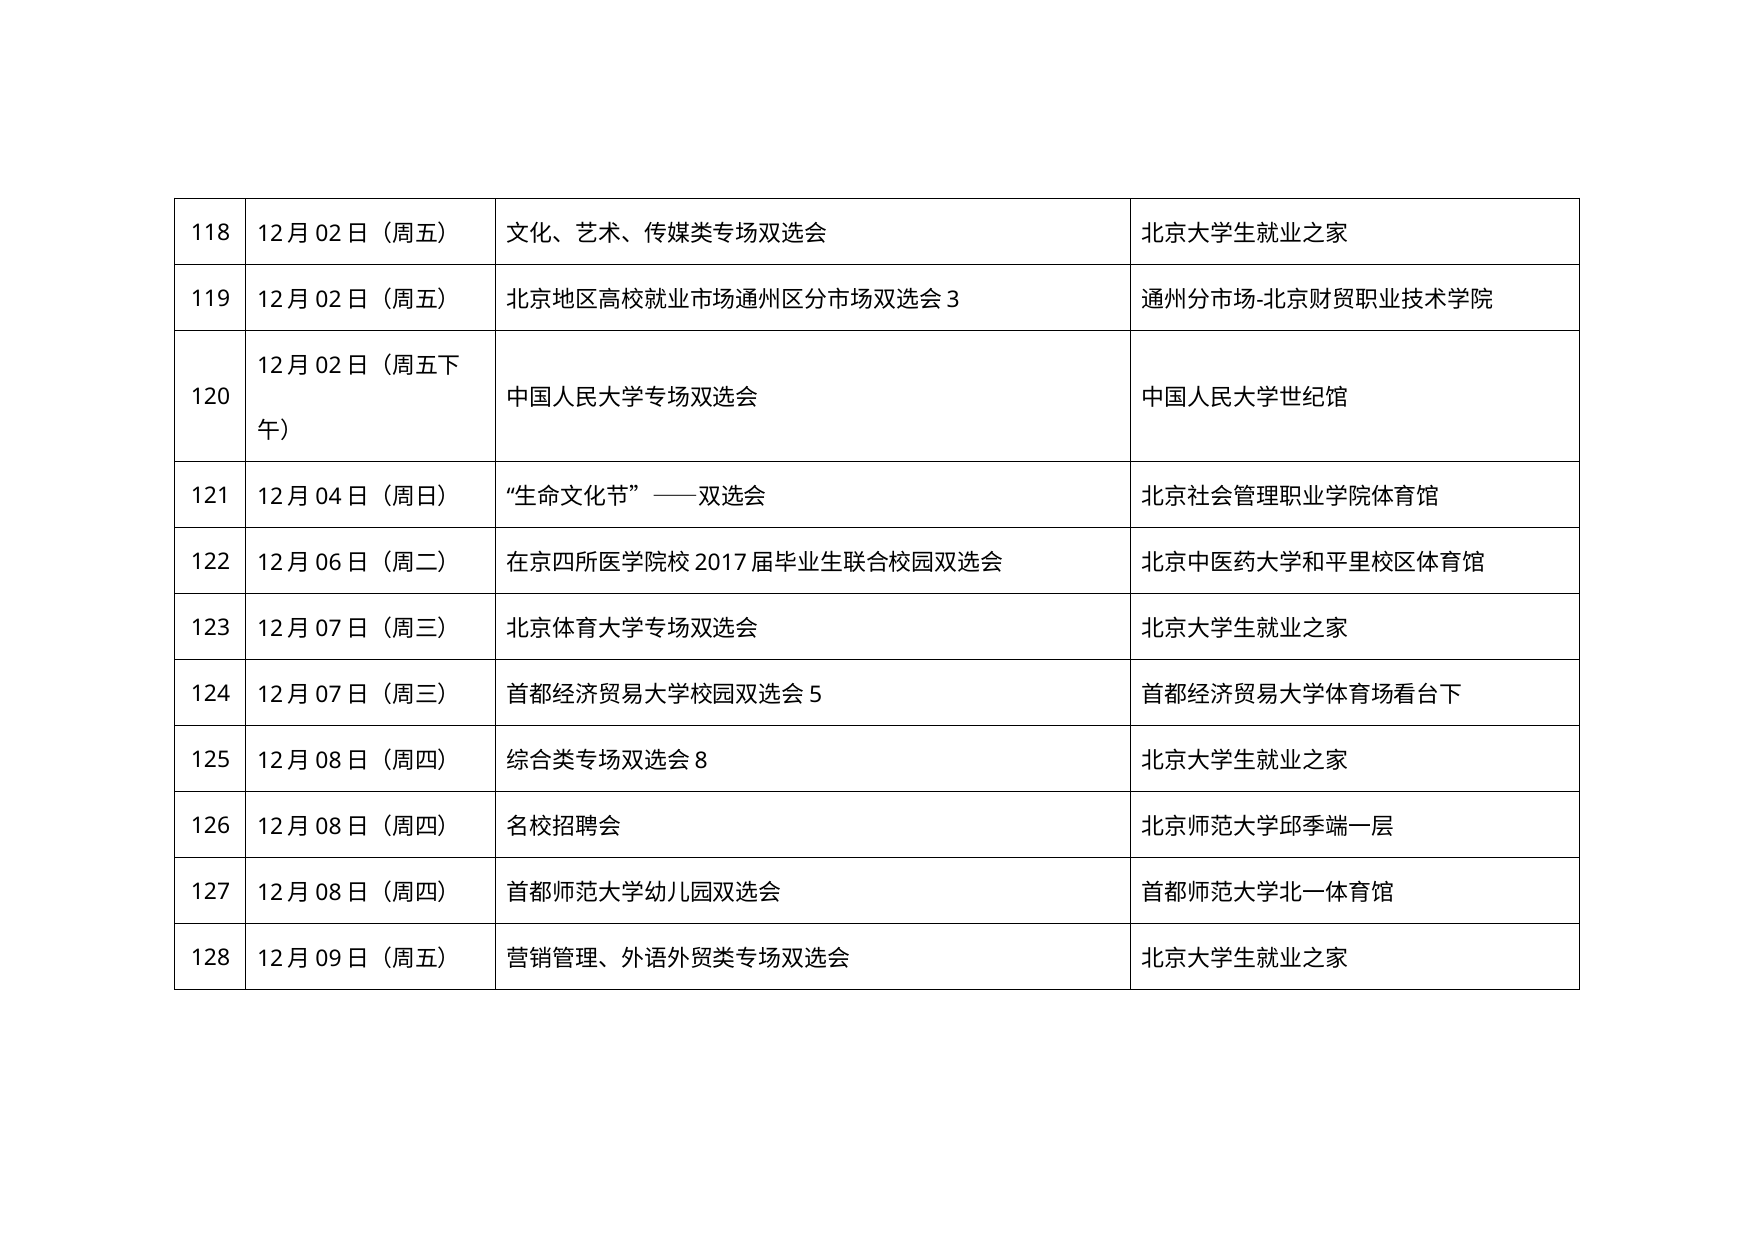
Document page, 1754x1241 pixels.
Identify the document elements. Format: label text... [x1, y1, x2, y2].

table_cell 北京大学生就业之家 [1131, 594, 1579, 659]
table_cell 12月07日（周三） [246, 594, 495, 659]
table_cell 文化、艺术、传媒类专场双选会 [496, 199, 1130, 264]
table_cell 121 [175, 462, 245, 527]
table_cell 12月09日（周五） [246, 924, 495, 989]
table_cell 北京大学生就业之家 [1131, 726, 1579, 791]
table_cell 12月08日（周四） [246, 726, 495, 791]
table_cell 名校招聘会 [496, 792, 1130, 857]
table_cell 122 [175, 528, 245, 593]
table_cell 北京地区高校就业市场通州区分市场双选会3 [496, 265, 1130, 330]
table_cell 12月02日（周五） [246, 265, 495, 330]
table_cell 12月08日（周四） [246, 792, 495, 857]
table_cell 127 [175, 858, 245, 923]
table_cell 119 [175, 265, 245, 330]
table_cell 12月06日（周二） [246, 528, 495, 593]
table_cell 12月02日（周五） [246, 199, 495, 264]
table_cell 首都师范大学幼儿园双选会 [496, 858, 1130, 923]
table_cell 128 [175, 924, 245, 989]
table_cell 中国人民大学世纪馆 [1131, 331, 1579, 461]
table_cell “生命文化节”——双选会 [496, 462, 1130, 527]
table_cell 12月04日（周日） [246, 462, 495, 527]
table_cell 综合类专场双选会8 [496, 726, 1130, 791]
table_cell 在京四所医学院校2017届毕业生联合校园双选会 [496, 528, 1130, 593]
table_cell 首都经济贸易大学校园双选会5 [496, 660, 1130, 725]
table_cell 12月07日（周三） [246, 660, 495, 725]
table_cell 首都师范大学北一体育馆 [1131, 858, 1579, 923]
table_cell 126 [175, 792, 245, 857]
table_cell 12月02日（周五下午） [246, 331, 495, 461]
table_cell 125 [175, 726, 245, 791]
table_cell 中国人民大学专场双选会 [496, 331, 1130, 461]
table_cell 118 [175, 199, 245, 264]
table_cell 120 [175, 331, 245, 461]
table_cell 营销管理、外语外贸类专场双选会 [496, 924, 1130, 989]
table_cell 北京大学生就业之家 [1131, 199, 1579, 264]
table_cell 12月08日（周四） [246, 858, 495, 923]
table_cell 北京师范大学邱季端一层 [1131, 792, 1579, 857]
table_cell 首都经济贸易大学体育场看台下 [1131, 660, 1579, 725]
table_cell 北京大学生就业之家 [1131, 924, 1579, 989]
table_cell 北京体育大学专场双选会 [496, 594, 1130, 659]
table_cell 通州分市场-北京财贸职业技术学院 [1131, 265, 1579, 330]
table_cell 北京社会管理职业学院体育馆 [1131, 462, 1579, 527]
table_cell 123 [175, 594, 245, 659]
table_cell 北京中医药大学和平里校区体育馆 [1131, 528, 1579, 593]
table_cell 124 [175, 660, 245, 725]
